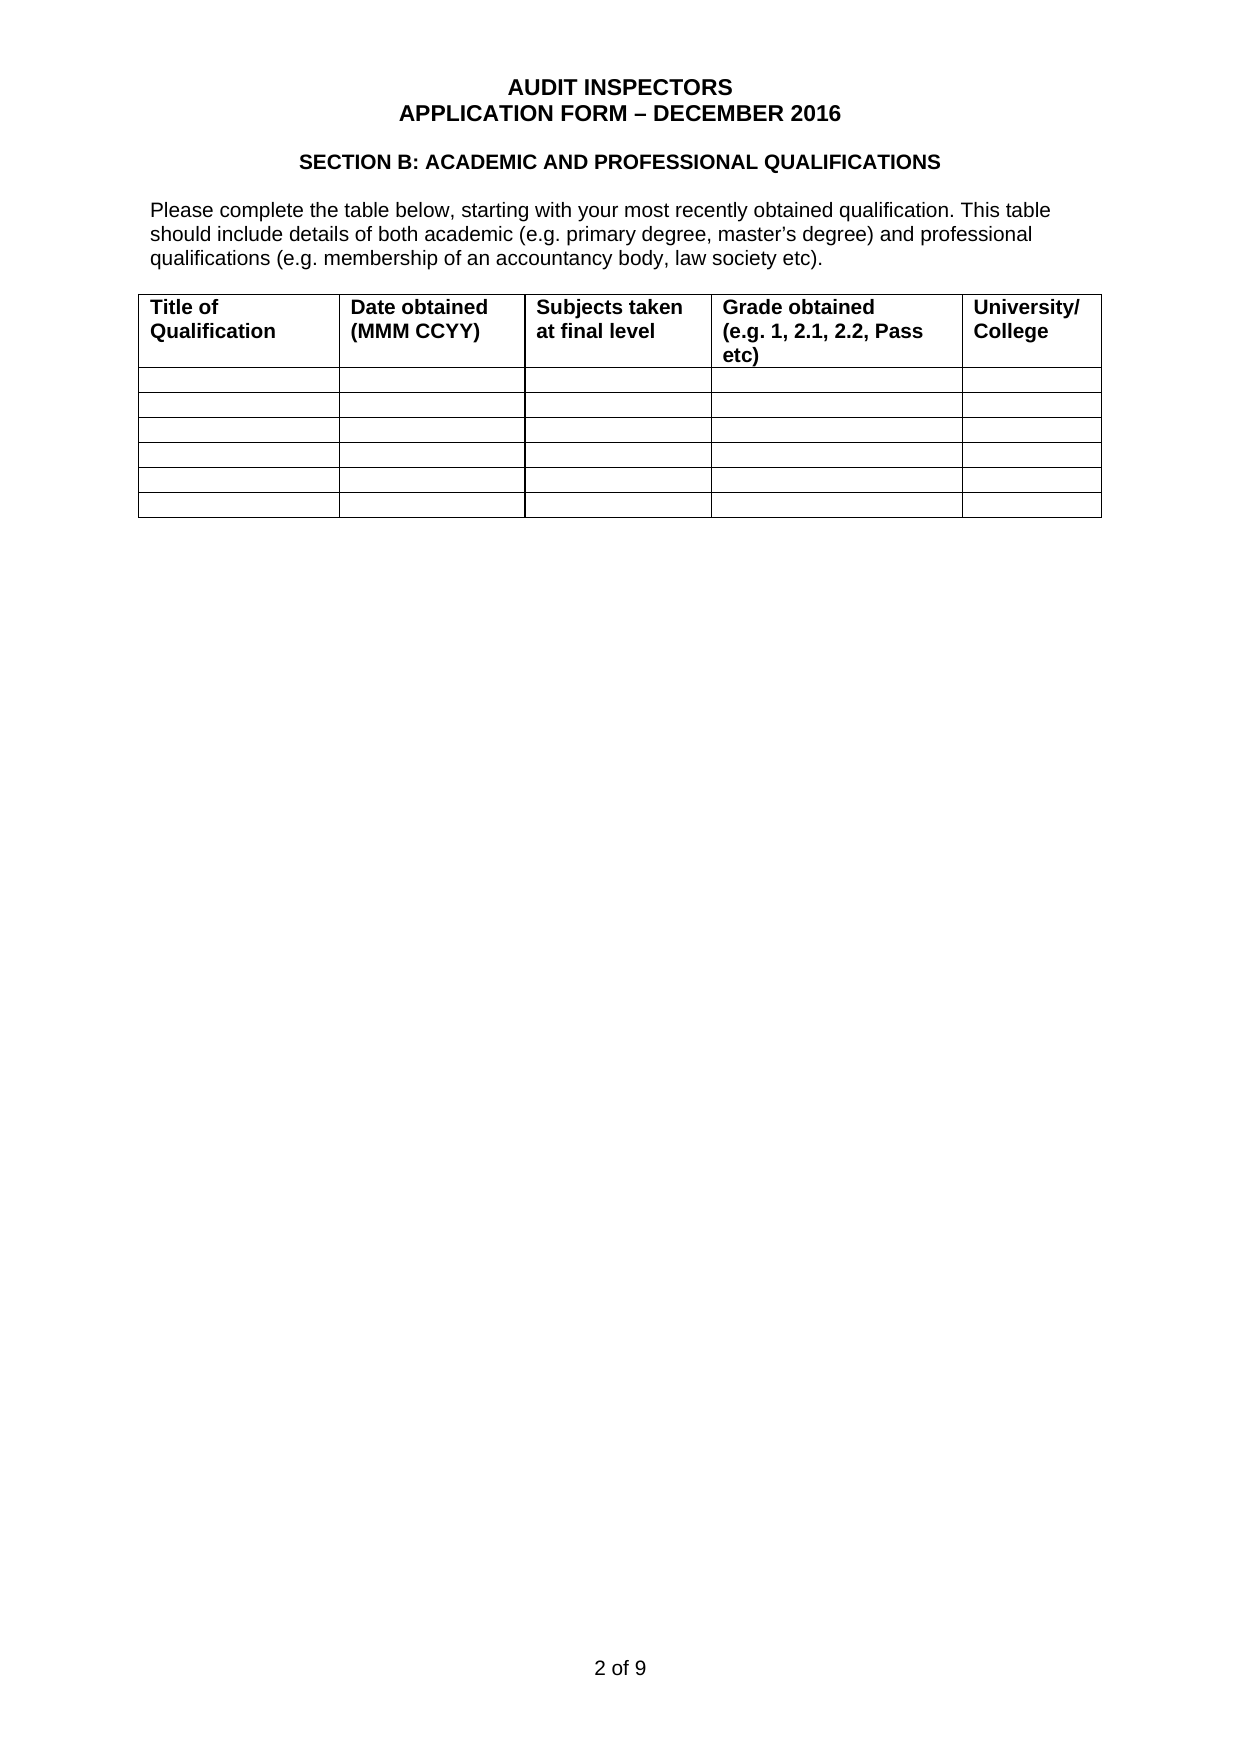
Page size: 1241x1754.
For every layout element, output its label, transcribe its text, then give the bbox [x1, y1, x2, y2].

text SECTION B: ACADEMIC AND PROFESSIONAL QUALIFICATIONS [150, 150, 1090, 174]
table_cell [963, 443, 1101, 467]
table_cell [139, 393, 339, 417]
table_cell [712, 468, 962, 492]
table_cell [139, 468, 339, 492]
table_header Title of Qualification [139, 295, 339, 367]
table_cell [526, 493, 711, 517]
table_cell [712, 418, 962, 442]
table_header Grade obtained (e.g. 1, 2.1, 2.2, Pass etc) [712, 295, 962, 367]
table_cell [340, 418, 524, 442]
table_cell [139, 493, 339, 517]
table_header Subjects taken at final level [526, 295, 711, 367]
table_cell [139, 368, 339, 392]
table_cell [963, 468, 1101, 492]
table_cell [963, 418, 1101, 442]
table_cell [340, 493, 524, 517]
table_cell [712, 493, 962, 517]
table_cell [340, 368, 524, 392]
table_cell [139, 418, 339, 442]
table_cell [526, 393, 711, 417]
table_cell [526, 443, 711, 467]
table_cell [340, 393, 524, 417]
table_header Date obtained (MMM CCYY) [340, 295, 524, 367]
table_cell [526, 368, 711, 392]
table_header University/College [963, 295, 1101, 367]
table_cell [963, 368, 1101, 392]
table_cell [963, 393, 1101, 417]
table_cell [963, 493, 1101, 517]
table_cell [526, 418, 711, 442]
table_cell [139, 443, 339, 467]
table_cell [340, 443, 524, 467]
table_cell [712, 393, 962, 417]
table_cell [712, 368, 962, 392]
table_cell [712, 443, 962, 467]
table_cell [526, 468, 711, 492]
table_cell [340, 468, 524, 492]
text Please complete the table below, starting with your most recently obtained qualification. This table should include details of both academic (e.g. primary degree, master’s degree) and professional qualifications (e.g. membership of an accountancy body, law society etc). [150, 198, 1090, 270]
